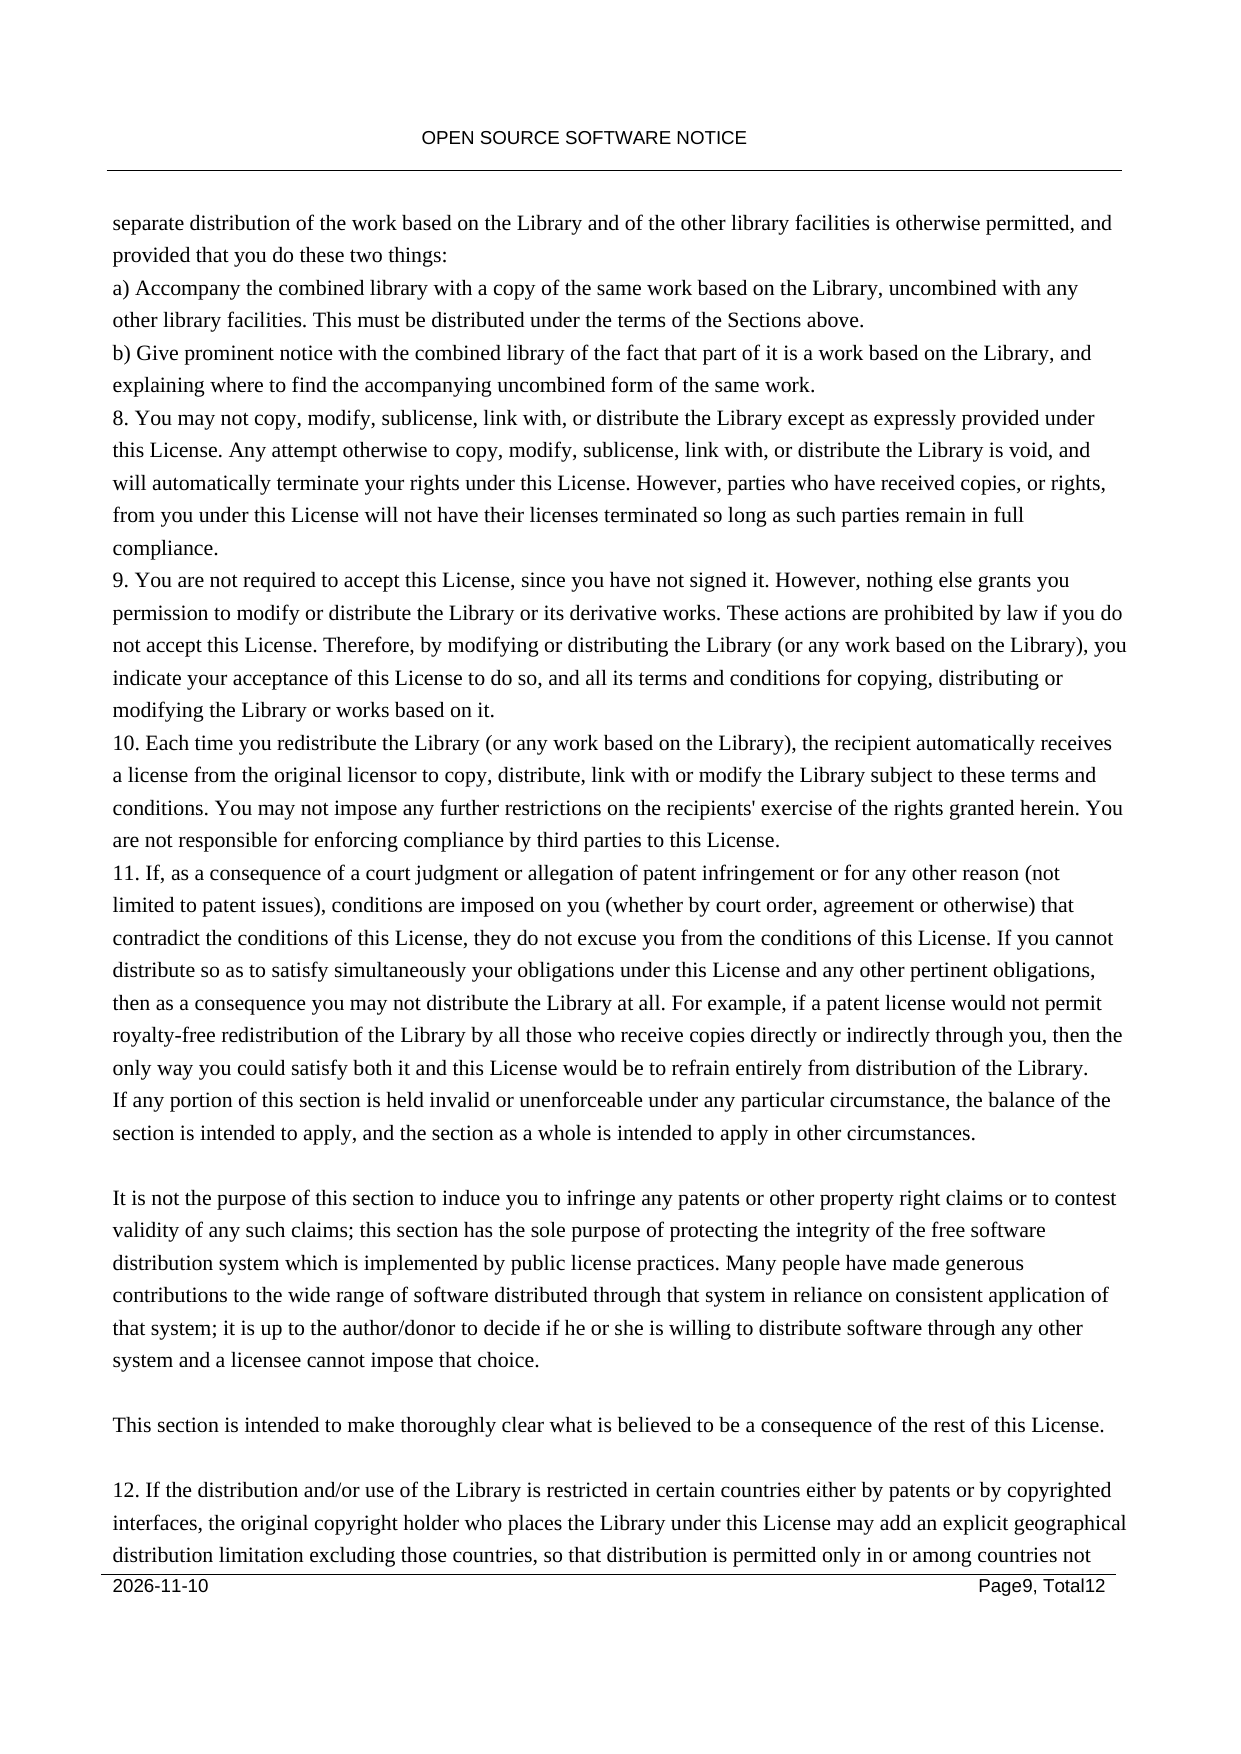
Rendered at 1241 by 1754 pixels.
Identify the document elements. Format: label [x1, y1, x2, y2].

text [112, 206, 1128, 1571]
